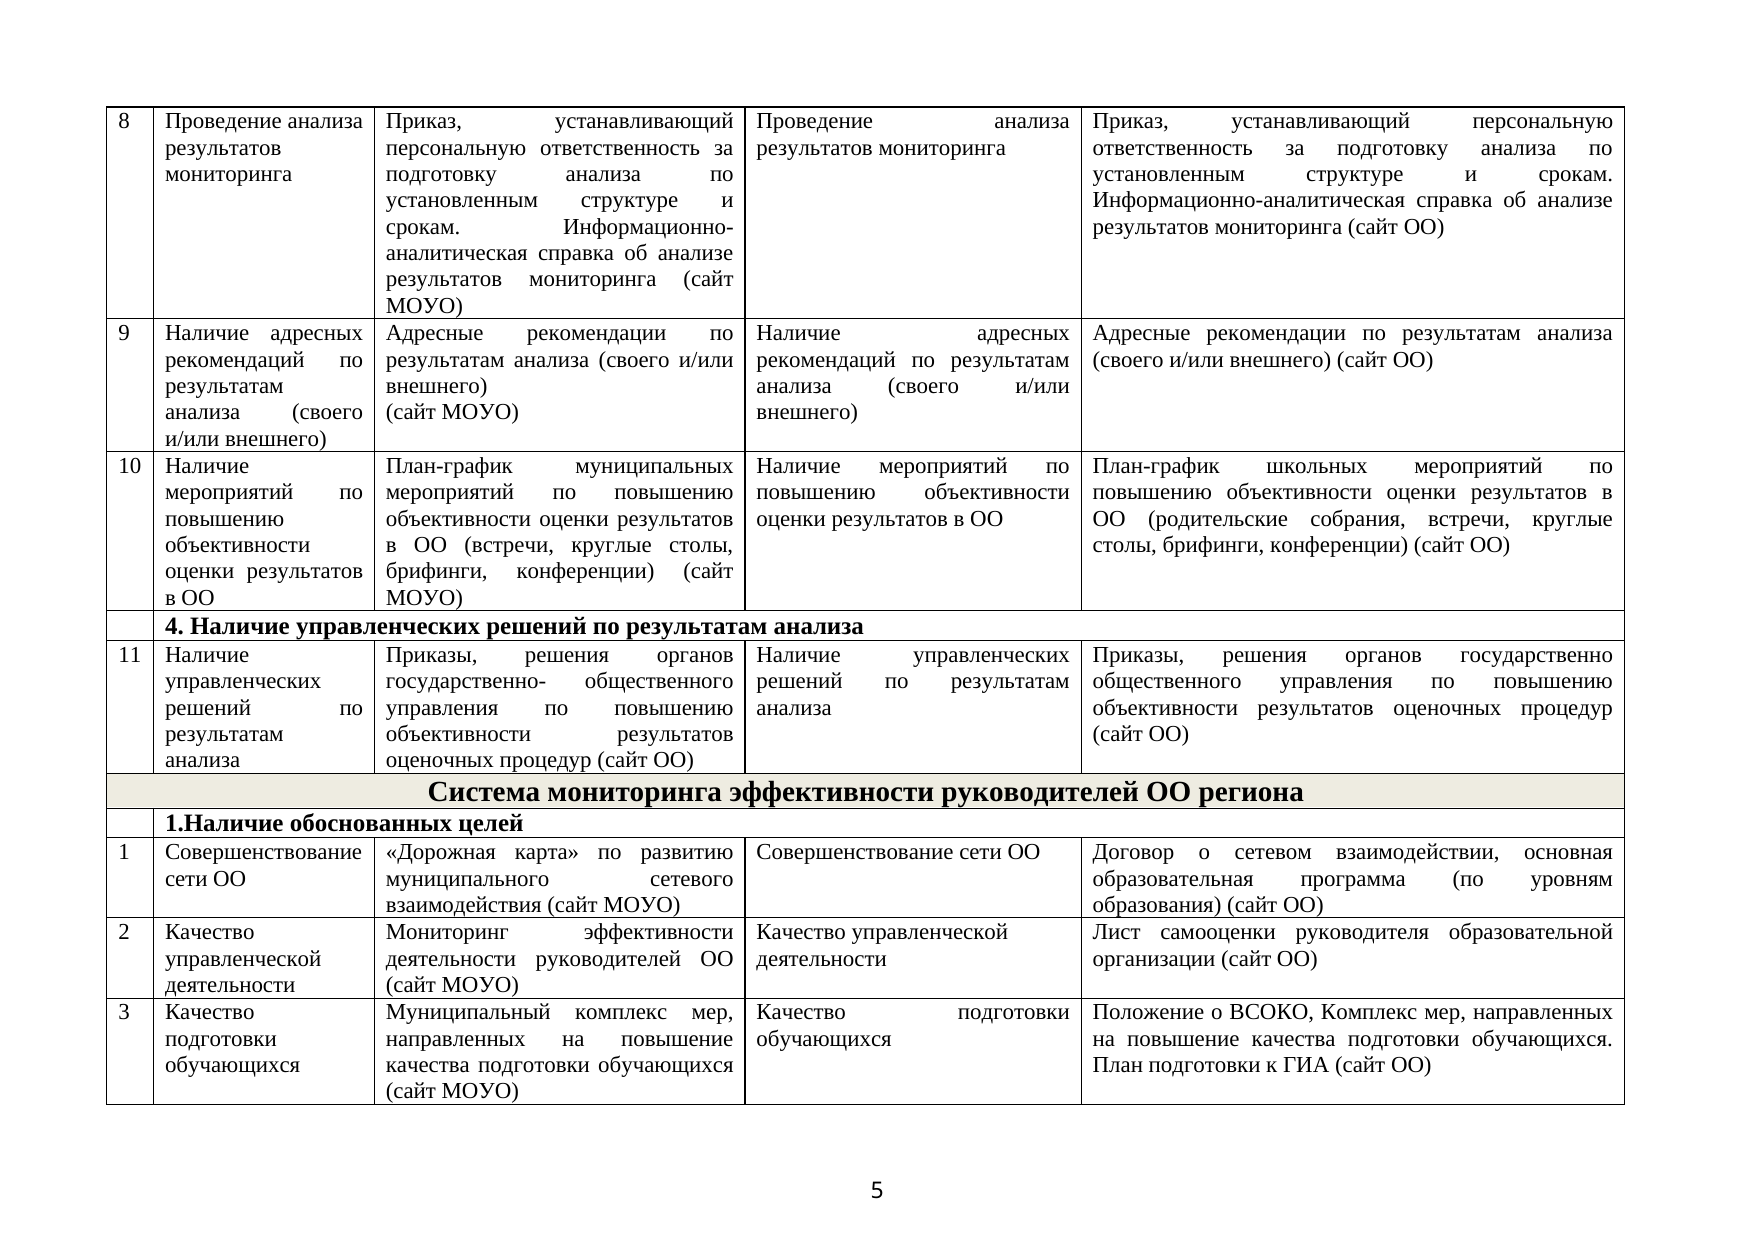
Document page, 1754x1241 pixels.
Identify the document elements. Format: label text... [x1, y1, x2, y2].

table_cell Совершенствование сети ОО [154, 838, 374, 917]
table_cell 1.Наличие обоснованных целей [154, 809, 1624, 837]
table_cell Приказы, решения органов государственно- общественного управления по повышению объективности результатов оценочных процедур (сайт ОО) [375, 641, 744, 773]
table_cell [107, 611, 153, 640]
table_cell Мониторинг эффективности деятельности руководителей ОО (сайт МОУО) [375, 918, 744, 997]
table_cell Лист самооценки руководителя образовательной организации (сайт ОО) [1082, 918, 1624, 997]
table_cell Качество подготовки обучающихся [154, 999, 374, 1104]
table_cell Проведение анализа результатов мониторинга [154, 108, 374, 318]
table_cell Приказ, устанавливающий персональную ответственность за подготовку анализа по установленным структуре и срокам. Информационно-аналитическая справка об анализе результатов мониторинга (сайт ОО) [1082, 108, 1624, 318]
table_cell 8 [107, 108, 153, 318]
table_cell Адресные рекомендации по результатам анализа (своего и/или внешнего) (сайт МОУО) [375, 319, 744, 451]
table_cell План-график школьных мероприятий по повышению объективности оценки результатов в ОО (родительские собрания, встречи, круглые столы, брифинги, конференции) (сайт ОО) [1082, 452, 1624, 610]
table_cell Наличие управленческих решений по результатам анализа [154, 641, 374, 773]
table_cell Муниципальный комплекс мер, направленных на повышение качества подготовки обучающихся (сайт МОУО) [375, 999, 744, 1104]
table_cell 1 [107, 838, 153, 917]
table_cell Качество управленческой деятельности [154, 918, 374, 997]
table_cell Качество управленческой деятельности [746, 918, 1081, 997]
table_cell 9 [107, 319, 153, 451]
table_cell 11 [107, 641, 153, 773]
table_cell Наличие адресных рекомендаций по результатам анализа (своего и/или внешнего) [746, 319, 1081, 451]
table_cell Наличие управленческих решений по результатам анализа [746, 641, 1081, 773]
table_cell Совершенствование сети ОО [746, 838, 1081, 917]
table_cell Наличие мероприятий по повышению объективности оценки результатов в ОО [154, 452, 374, 610]
table_cell 4. Наличие управленческих решений по результатам анализа [154, 611, 1624, 640]
table_cell Система мониторинга эффективности руководителей ОО региона [107, 774, 1624, 807]
table_cell Проведение анализа результатов мониторинга [746, 108, 1081, 318]
table_cell 2 [107, 918, 153, 997]
table_cell Наличие мероприятий по повышению объективности оценки результатов в ОО [746, 452, 1081, 610]
table_cell Адресные рекомендации по результатам анализа (своего и/или внешнего) (сайт ОО) [1082, 319, 1624, 451]
table_cell [107, 809, 153, 837]
table_cell Договор о сетевом взаимодействии, основная образовательная программа (по уровням образования) (сайт ОО) [1082, 838, 1624, 917]
table_cell 10 [107, 452, 153, 610]
table_cell «Дорожная карта» по развитию муниципального сетевого взаимодействия (сайт МОУО) [375, 838, 744, 917]
table_cell План-график муниципальных мероприятий по повышению объективности оценки результатов в ОО (встречи, круглые столы, брифинги, конференции) (сайт МОУО) [375, 452, 744, 610]
table_cell 3 [107, 999, 153, 1104]
table_cell Положение о ВСОКО, Комплекс мер, направленных на повышение качества подготовки обучающихся. План подготовки к ГИА (сайт ОО) [1082, 999, 1624, 1104]
table_cell Приказы, решения органов государственно общественного управления по повышению объективности результатов оценочных процедур (сайт ОО) [1082, 641, 1624, 773]
table_cell Приказ, устанавливающий персональную ответственность за подготовку анализа по установленным структуре и срокам. Информационно-аналитическая справка об анализе результатов мониторинга (сайт МОУО) [375, 108, 744, 318]
table_cell Качество подготовки обучающихся [746, 999, 1081, 1104]
table_cell Наличие адресных рекомендаций по результатам анализа (своего и/или внешнего) [154, 319, 374, 451]
